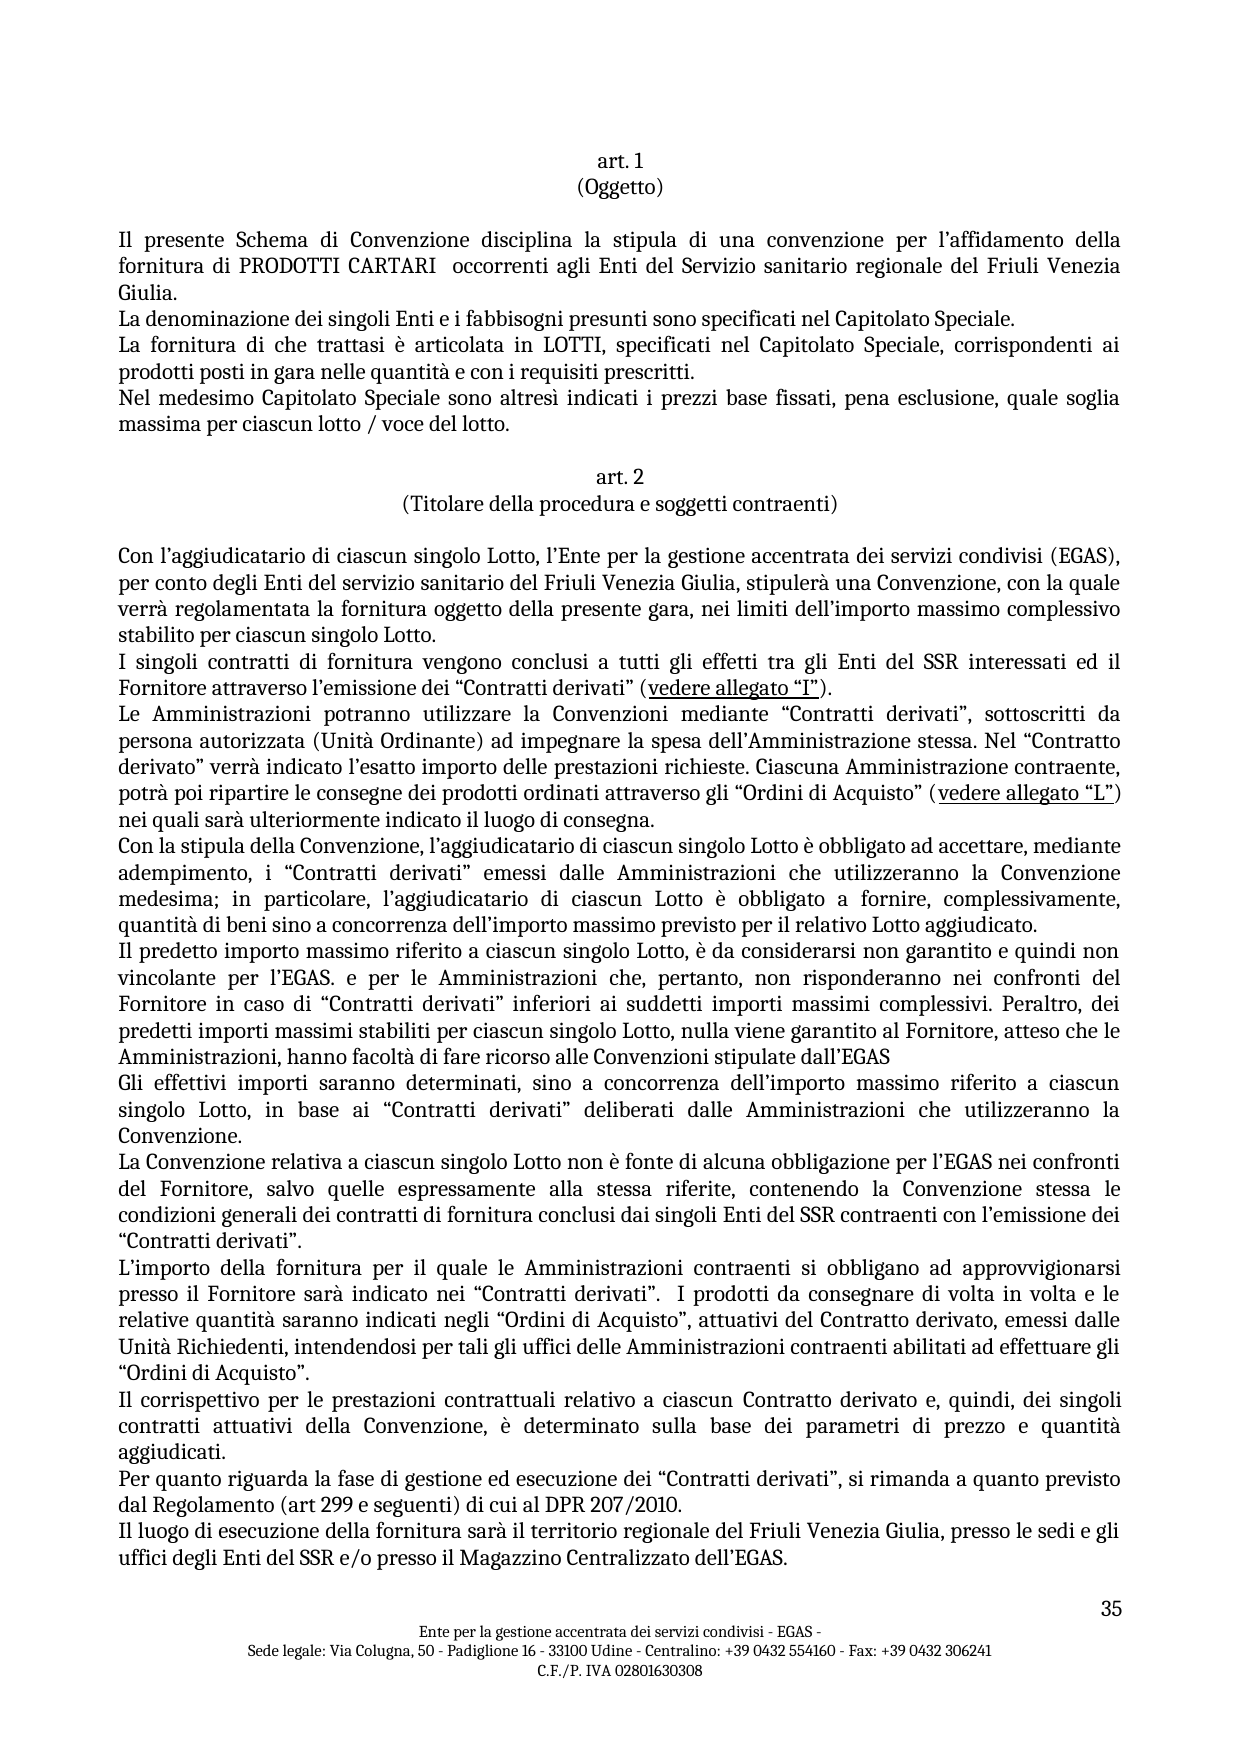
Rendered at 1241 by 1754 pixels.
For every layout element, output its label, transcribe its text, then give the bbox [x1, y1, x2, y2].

text Nel medesimo Capitolato Speciale sono altresì indicati i prezzi base fissati, pena esclusione, quale soglia massima per ciascun lotto / voce del lotto. [118, 385, 1122, 438]
text Il corrispettivo per le prestazioni contrattuali relativo a ciascun Contratto derivato e, quindi, dei singoli contratti attuativi della Convenzione, è determinato sulla base dei parametri di prezzo e quantità aggiudicati. [118, 1386, 1122, 1465]
text Per quanto riguarda la fase di gestione ed esecuzione dei “Contratti derivati”, si rimanda a quanto previsto dal Regolamento (art 299 e seguenti) di cui al DPR 207/2010. [118, 1465, 1122, 1518]
text (Oggetto) [118, 174, 1122, 200]
text La denominazione dei singoli Enti e i fabbisogni presunti sono specificati nel Capitolato Speciale. [118, 306, 1122, 332]
text art. 2 [118, 464, 1122, 490]
text Il luogo di esecuzione della fornitura sarà il territorio regionale del Friuli Venezia Giulia, presso le sedi e gli uffici degli Enti del SSR e/o presso il Magazzino Centralizzato dell’EGAS. [118, 1518, 1122, 1571]
text Le Amministrazioni potranno utilizzare la Convenzioni mediante “Contratti derivati”, sottoscritti da persona autorizzata (Unità Ordinante) ad impegnare la spesa dell’Amministrazione stessa. Nel “Contratto derivato” verrà indicato l’esatto importo delle prestazioni richieste. Ciascuna Amministrazione contraente, potrà poi ripartire le consegne dei prodotti ordinati attraverso gli “Ordini di Acquisto” (vedere allegato “L”) nei quali sarà ulteriormente indicato il luogo di consegna. [118, 701, 1122, 833]
text Gli effettivi importi saranno determinati, sino a concorrenza dell’importo massimo riferito a ciascun singolo Lotto, in base ai “Contratti derivati” deliberati dalle Amministrazioni che utilizzeranno [118, 1070, 1122, 1149]
text I singoli contratti di fornitura vengono conclusi a tutti gli effetti tra gli Enti del SSR interessati ed il Fornitore attraverso l’emissione dei “Contratti derivati” (vedere allegato “I”). [118, 648, 1122, 701]
text L’importo della fornitura per il quale le Amministrazioni contraenti si obbligano ad approvvigionarsi presso il Fornitore sarà indicato nei “Contratti derivati”. I prodotti da consegnare di volta in volta e le relative quantità saranno indicati negli “Ordini di Acquisto”, attuativi del Contratto derivato, emessi dalle Unità Richiedenti, intendendosi per tali gli uffici delle Amministrazioni contraenti abilitati ad effettuare gli “Ordini di Acquisto”. [118, 1254, 1122, 1386]
text art. 1 [118, 148, 1122, 174]
text (Titolare della procedura e soggetti contraenti) [118, 490, 1122, 517]
text La Convenzione relativa a ciascun singolo Lotto non è fonte di alcuna obbligazione per l’EGAS nei confronti del Fornitore, salvo quelle espressamente alla stessa riferite, contenendo stessa le condizioni generali dei contratti di fornitura conclusi dai singoli Enti del SSR contraenti con l’emissione dei “Contratti derivati”. [118, 1149, 1122, 1254]
text La fornitura di che trattasi è articolata in LOTTI, specificati nel Capitolato Speciale, corrispondenti ai prodotti posti in gara nelle quantità e con i requisiti prescritti. [118, 332, 1122, 385]
text Il predetto importo massimo riferito a ciascun singolo Lotto, è da considerarsi non garantito e quindi non vincolante per l’EGAS. e per le Amministrazioni che, pertanto, non risponderanno nei confronti del Fornitore in caso di “Contratti derivati” inferiori ai suddetti importi massimi complessivi. Peraltro, dei predetti importi massimi stabiliti per ciascun singolo Lotto, nulla viene garantito al Fornitore, atteso che le Amministrazioni, hanno facoltà di fare ricorso alle Convenzioni stipulate dall’EGAS [118, 938, 1122, 1070]
text Il presente Schema di Convenzione disciplina la stipula di una convenzione per l’affidamento della fornitura di PRODOTTI CARTARI occorrenti agli Enti del Servizio sanitario regionale del Friuli Venezia Giulia. [118, 227, 1122, 306]
text Con la stipula della Convenzione, l’aggiudicatario di ciascun singolo Lotto è obbligato ad accettare, mediante adempimento, i “Contratti derivati” emessi dalle Amministrazioni che utilizzeranno medesima; in particolare, l’aggiudicatario di ciascun Lotto è obbligato a fornire, complessivamente, quantità di beni sino a concorrenza dell’importo massimo previsto per il relativo Lotto aggiudicato. [118, 833, 1122, 938]
text Con l’aggiudicatario di ciascun singolo Lotto, l’Ente per la gestione accentrata dei servizi condivisi (EGAS), per conto degli Enti del servizio sanitario del Friuli Venezia Giulia, stipulerà una Convenzione, con la quale verrà regolamentata la fornitura oggetto della presente gara, nei limiti dell’importo massimo complessivo stabilito per ciascun singolo Lotto. [118, 543, 1122, 648]
